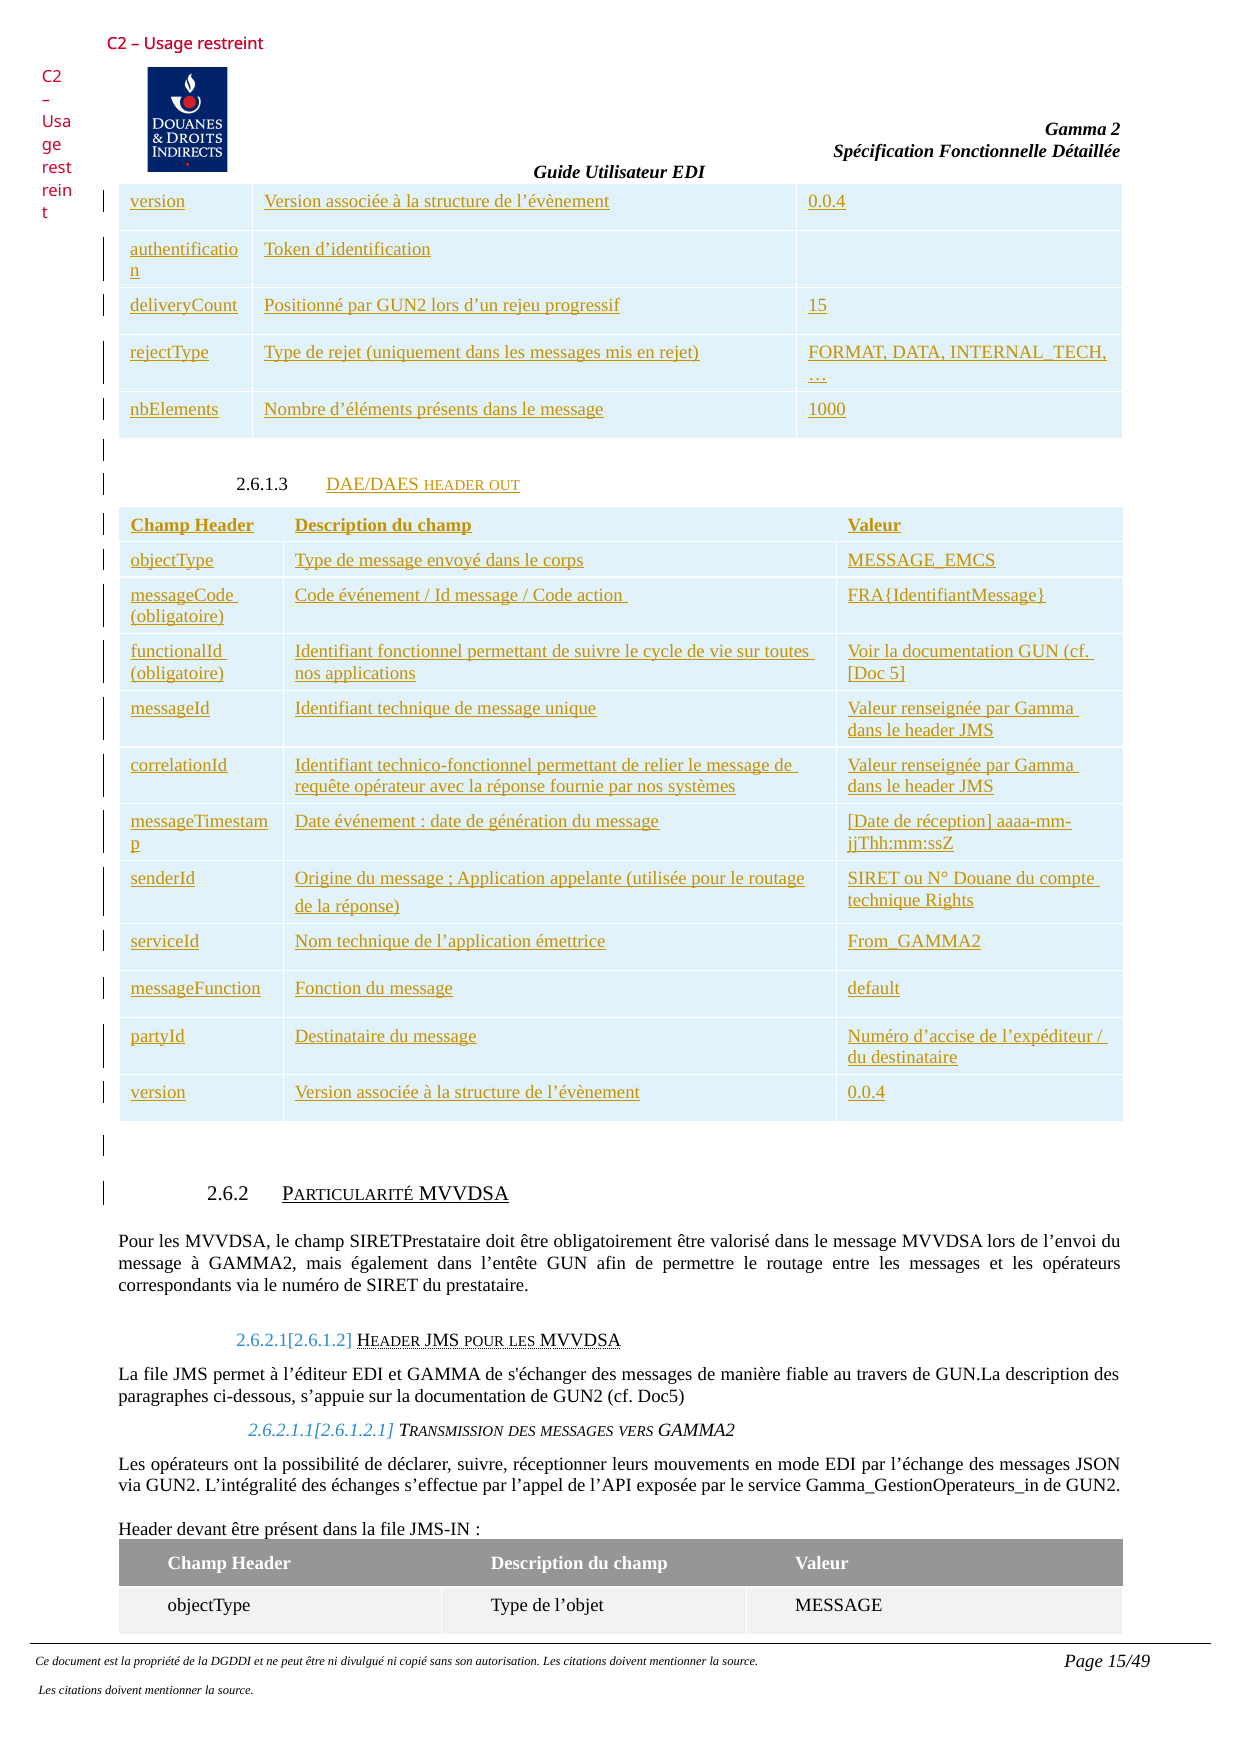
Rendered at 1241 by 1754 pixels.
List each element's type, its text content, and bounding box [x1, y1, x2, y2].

table_cell Type de l’objet [442, 1588, 746, 1634]
table_cell objectType [119, 1588, 441, 1634]
table_header Champ Header [119, 1539, 442, 1586]
table_header Description du champ [442, 1539, 746, 1586]
table_cell MESSAGE [747, 1588, 1122, 1634]
picture [147, 67, 228, 172]
subtitle Particularité MVVDSA [207, 1181, 1122, 1205]
text Header devant être présent dans la file JMS-IN : [118, 1517, 1122, 1539]
subtitle Header JMS pour les MVVDSA [236, 1329, 1122, 1351]
subtitle Transmission des messages vers GAMMA2 [248, 1419, 1122, 1440]
table_header Valeur [746, 1539, 1123, 1586]
text La file JMS permet à l’éditeur EDI et GAMMA de s'échanger des messages de manière fiable au travers de GUN.La description des paragraphes ci-dessous, s’appuie sur la documentation de GUN2 (cf. Doc5) [118, 1363, 1122, 1406]
text Les opérateurs ont la possibilité de déclarer, suivre, réceptionner leurs mouvements en mode EDI par l’échange des messages JSON via GUN2. L’intégralité des échanges s’effectue par l’appel de l’API exposée par le service Gamma_GestionOperateurs_in de GUN2. [118, 1453, 1122, 1496]
text Pour les MVVDSA, le champ SIRETPrestataire doit être obligatoirement être valorisé dans le message MVVDSA lors de l’envoi du message à GAMMA2, mais également dans l’entête GUN afin de permettre le routage entre les messages et les opérateurs correspondants via le numéro de SIRET du prestataire. [118, 1230, 1122, 1295]
